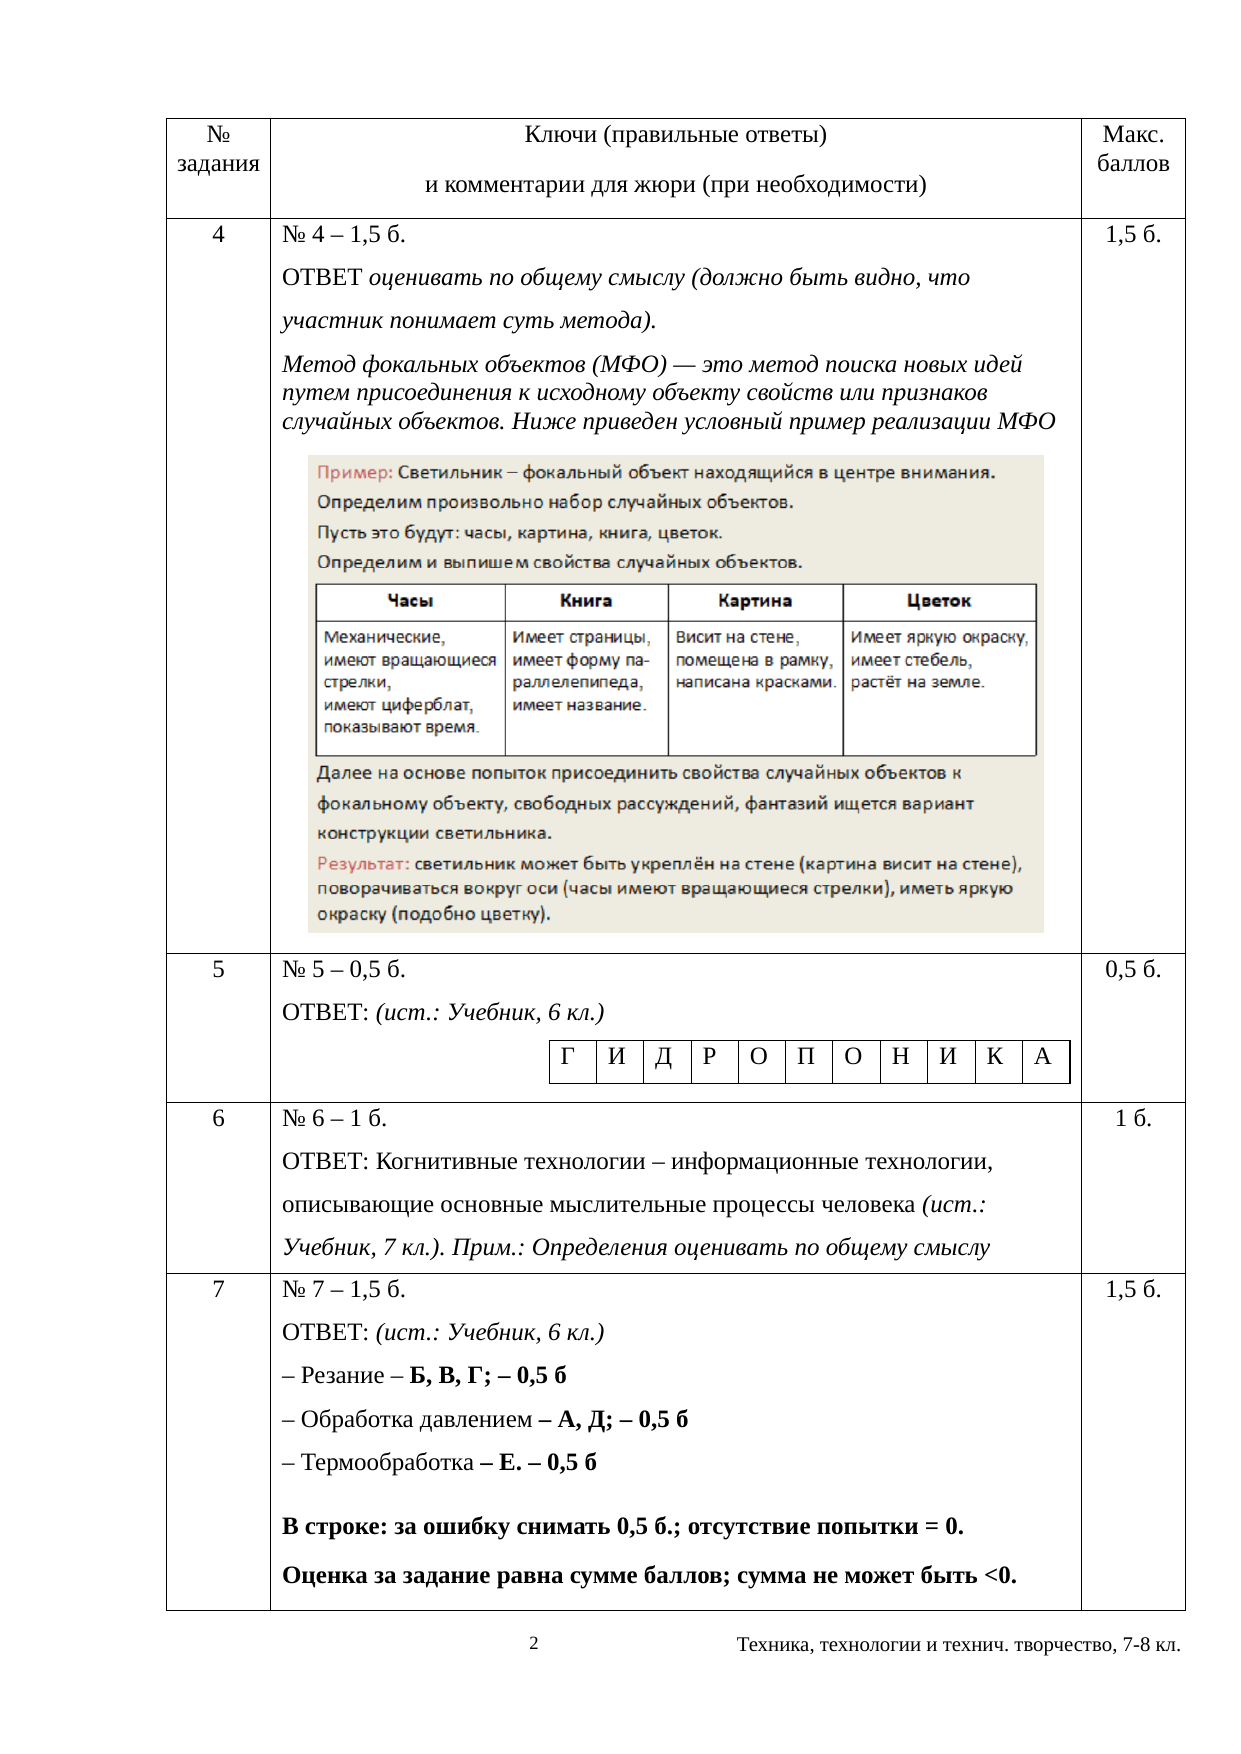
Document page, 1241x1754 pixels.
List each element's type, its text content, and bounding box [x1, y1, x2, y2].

table_cell № 5 – 0,5 б. ОТВЕТ: (ист.: Учебник, 6 кл.) [271, 954, 1081, 1102]
table_cell 0,5 б. [1082, 954, 1185, 1102]
table_cell 5 [167, 954, 270, 1102]
table_cell № 4 – 1,5 б. ОТВЕТ оценивать по общему смыслу (должно быть видно, что участник понимает суть метода). Метод фокальных объектов (МФО) — это метод поиска новых идей путем присоединения к исходному объекту свойств или признаков случайных объектов. Ниже приведен условный пример реализации МФО [271, 219, 1081, 953]
picture [308, 455, 1044, 933]
table_cell 4 [167, 219, 270, 953]
table_cell № 6 – 1 б. ОТВЕТ: Когнитивные технологии – информационные технологии, описывающие основные мыслительные процессы человека (ист.: Учебник, 7 кл.). Прим.: Определения оценивать по общему смыслу [271, 1103, 1081, 1273]
table_header Ключи (правильные ответы) и комментарии для жюри (при необходимости) [271, 119, 1081, 218]
table_cell 6 [167, 1103, 270, 1273]
table_cell № 7 – 1,5 б. ОТВЕТ: (ист.: Учебник, 6 кл.) – Резание – Б, В, Г; – 0,5 б – Обработка давлением – А, Д; – 0,5 б – Термообработка – Е. – 0,5 б В строке: за ошибку снимать 0,5 б.; отсутствие попытки = 0. Оценка за задание равна сумме баллов; сумма не может быть <0. [271, 1274, 1081, 1610]
table_cell 1,5 б. [1082, 219, 1185, 953]
table_header № задания [167, 119, 270, 218]
table_header Макс. баллов [1082, 119, 1185, 218]
table_cell 1 б. [1082, 1103, 1185, 1273]
table_cell 7 [167, 1274, 270, 1610]
table_cell 1,5 б. [1082, 1274, 1185, 1610]
